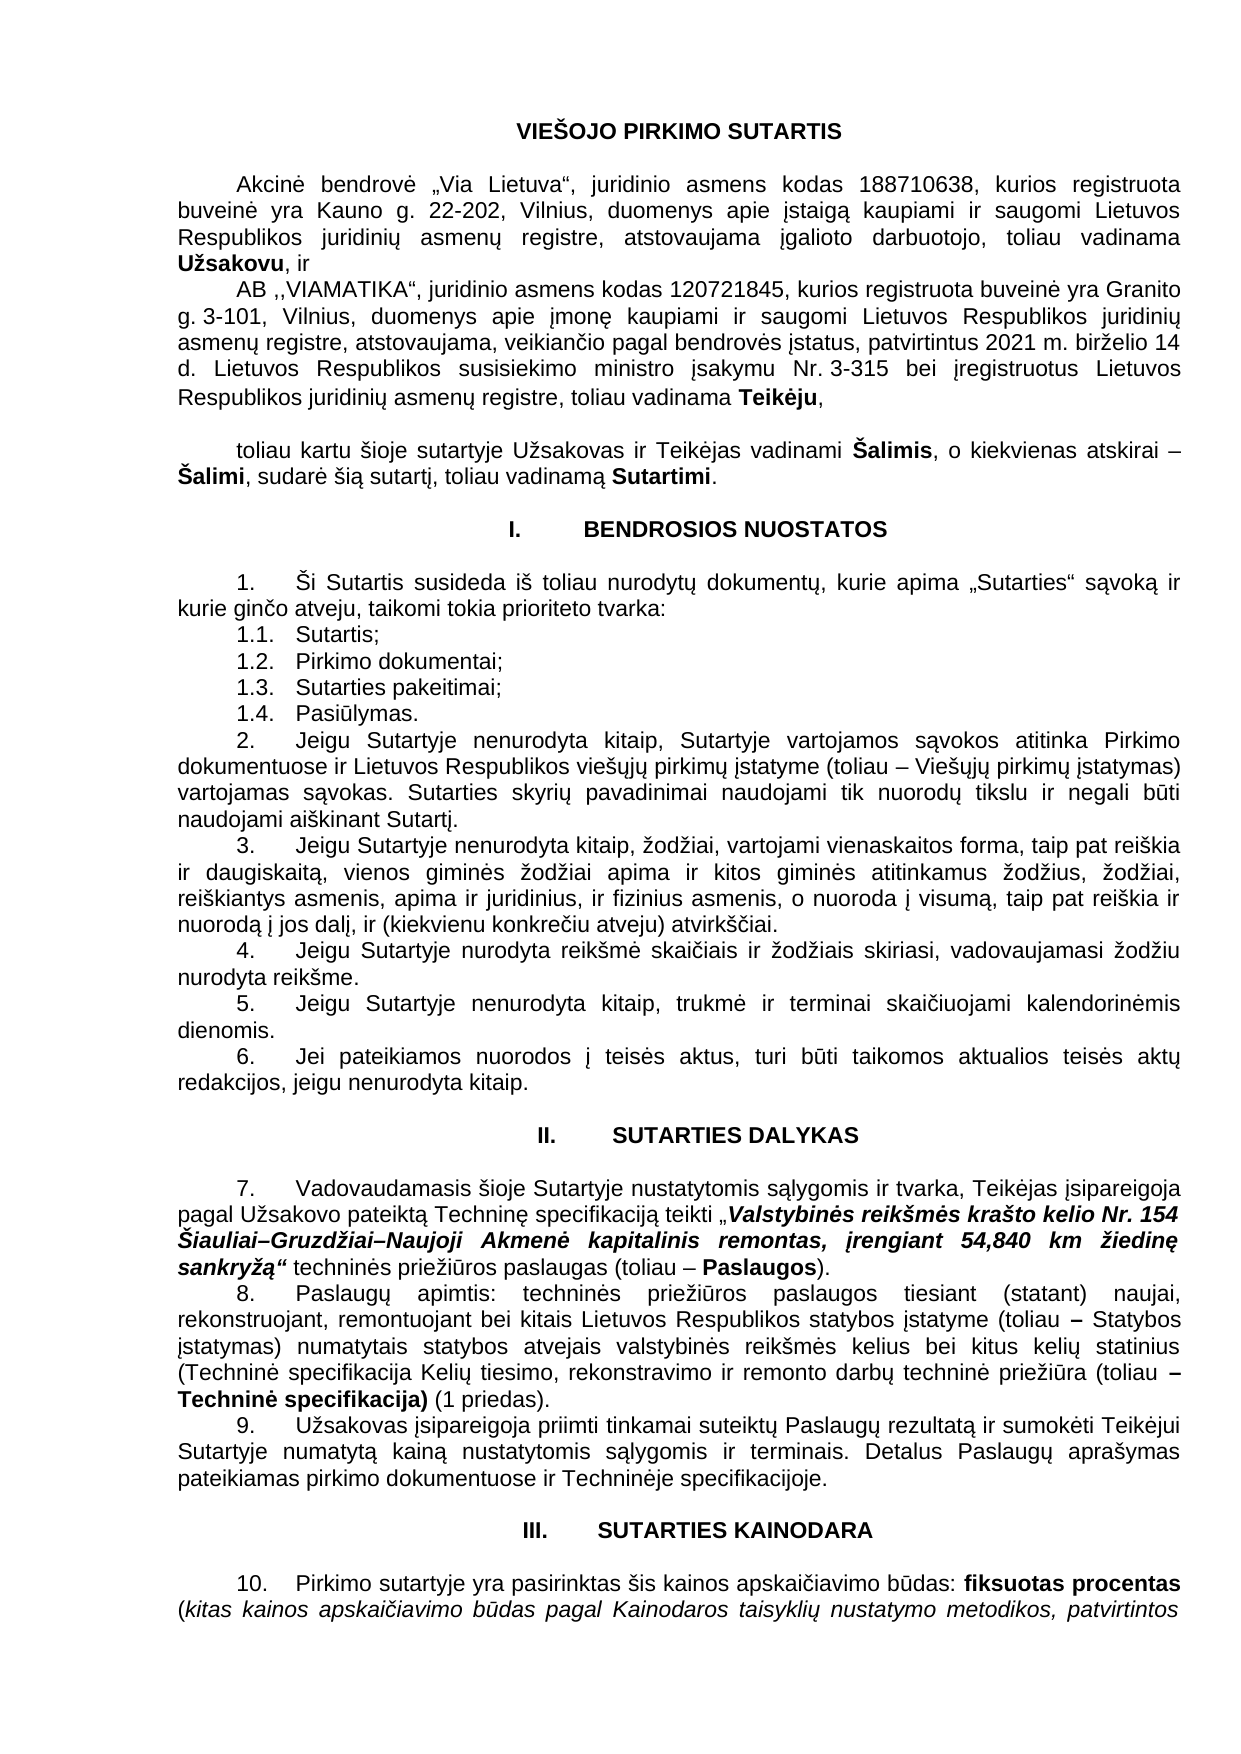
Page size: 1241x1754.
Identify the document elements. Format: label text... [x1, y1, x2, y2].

list Jei pateikiamos nuorodos į teisės aktus, turi būti taikomos aktualios teisės aktų redakcijos, jeigu nenurodyta kitaip. [177, 1043, 1181, 1096]
list SUTARTIES KAINODARA [215, 1517, 1181, 1544]
text toliau kartu šioje sutartyje Užsakovas ir Teikėjas vadinami Šalimis, o kiekvienas atskirai – Šalimi, sudarė šią sutartį, toliau vadinamą Sutartimi. [177, 437, 1181, 489]
list Užsakovas įsipareigoja priimti tinkamai suteiktų Paslaugų rezultatą ir sumokėti Teikėjui Sutartyje numatytą kainą nustatytomis sąlygomis ir terminais. Detalus Paslaugų aprašymas pateikiamas pirkimo dokumentuose ir Techninėje specifikacijoje. [177, 1412, 1181, 1491]
text AB ,,VIAMATIKA“, juridinio asmens kodas 120721845, kurios registruota buveinė yra Granito g. 3-101, Vilnius, duomenys apie įmonę kaupiami ir saugomi Lietuvos Respublikos juridinių asmenų registre, atstovaujama, veikiančio pagal bendrovės įstatus, patvirtintus 2021 m. birželio 14 d. Lietuvos Respublikos susisiekimo ministro įsakymu Nr. 3-315 bei įregistruotus Lietuvos Respublikos juridinių asmenų registre, toliau vadinama Teikėju, [177, 276, 1181, 410]
list Pirkimo dokumentai; [177, 648, 1181, 674]
list Sutartis; [177, 621, 1181, 648]
list Pasiūlymas. [177, 700, 1181, 727]
list Ši Sutartis susideda iš toliau nurodytų dokumentų, kurie apima „Sutarties“ sąvoką ir kurie ginčo atveju, taikomi tokia prioriteto tvarka: [177, 568, 1181, 621]
list Bendrosios nuostatos [215, 516, 1181, 542]
list Jeigu Sutartyje nenurodyta kitaip, Sutartyje vartojamos sąvokos atitinka Pirkimo dokumentuose ir Lietuvos Respublikos viešųjų pirkimų įstatyme (toliau – Viešųjų pirkimų įstatymas) vartojamas sąvokas. Sutarties skyrių pavadinimai naudojami tik nuorodų tikslu ir negali būti naudojami aiškinant Sutartį. [177, 727, 1181, 832]
list SUTARTIES DALYKAS [215, 1122, 1181, 1148]
list Paslaugų apimtis: techninės priežiūros paslaugos tiesiant (statant) naujai, rekonstruojant, remontuojant bei kitais Lietuvos Respublikos statybos įstatyme (toliau – Statybos įstatymas) numatytais statybos atvejais valstybinės reikšmės kelius bei kitus kelių statinius (Techninė specifikacija Kelių tiesimo, rekonstravimo ir remonto darbų techninė priežiūra (toliau – Techninė specifikacija) (1 priedas). [177, 1280, 1181, 1412]
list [177, 1570, 1181, 1623]
text Akcinė bendrovė „Via Lietuva“, juridinio asmens kodas 188710638, kurios registruota buveinė yra Kauno g. 22-202, Vilnius, duomenys apie įstaigą kaupiami ir saugomi Lietuvos Respublikos juridinių asmenų registre, atstovaujama įgalioto darbuotojo, toliau vadinama Užsakovu, ir [177, 171, 1181, 276]
list Jeigu Sutartyje nenurodyta kitaip, trukmė ir terminai skaičiuojami kalendorinėmis dienomis. [177, 990, 1181, 1043]
list Jeigu Sutartyje nurodyta reikšmė skaičiais ir žodžiais skiriasi, vadovaujamasi žodžiu nurodyta reikšme. [177, 937, 1181, 990]
list Vadovaudamasis šioje Sutartyje nustatytomis sąlygomis ir tvarka, Teikėjas įsipareigoja pagal Užsakovo pateiktą Techninę specifikaciją teikti „Valstybinės reikšmės krašto kelio Nr. 154 Šiauliai–Gruzdžiai–Naujoji Akmenė kapitalinis remontas, įrengiant 54,840 km žiedinę sankryžą“ techninės priežiūros paslaugas (toliau – Paslaugos). [177, 1175, 1181, 1280]
list Jeigu Sutartyje nenurodyta kitaip, žodžiai, vartojami vienaskaitos forma, taip pat reiškia ir daugiskaitą, vienos giminės žodžiai apima ir kitos giminės atitinkamus žodžius, žodžiai, reiškiantys asmenis, apima ir juridinius, ir fizinius asmenis, o nuoroda į visumą, taip pat reiškia ir nuorodą į jos dalį, ir (kiekvienu konkrečiu atveju) atvirkščiai. [177, 832, 1181, 937]
list Sutarties pakeitimai; [177, 674, 1181, 700]
text VIEŠOJO PIRKIMO SUTARTIS [177, 118, 1181, 144]
